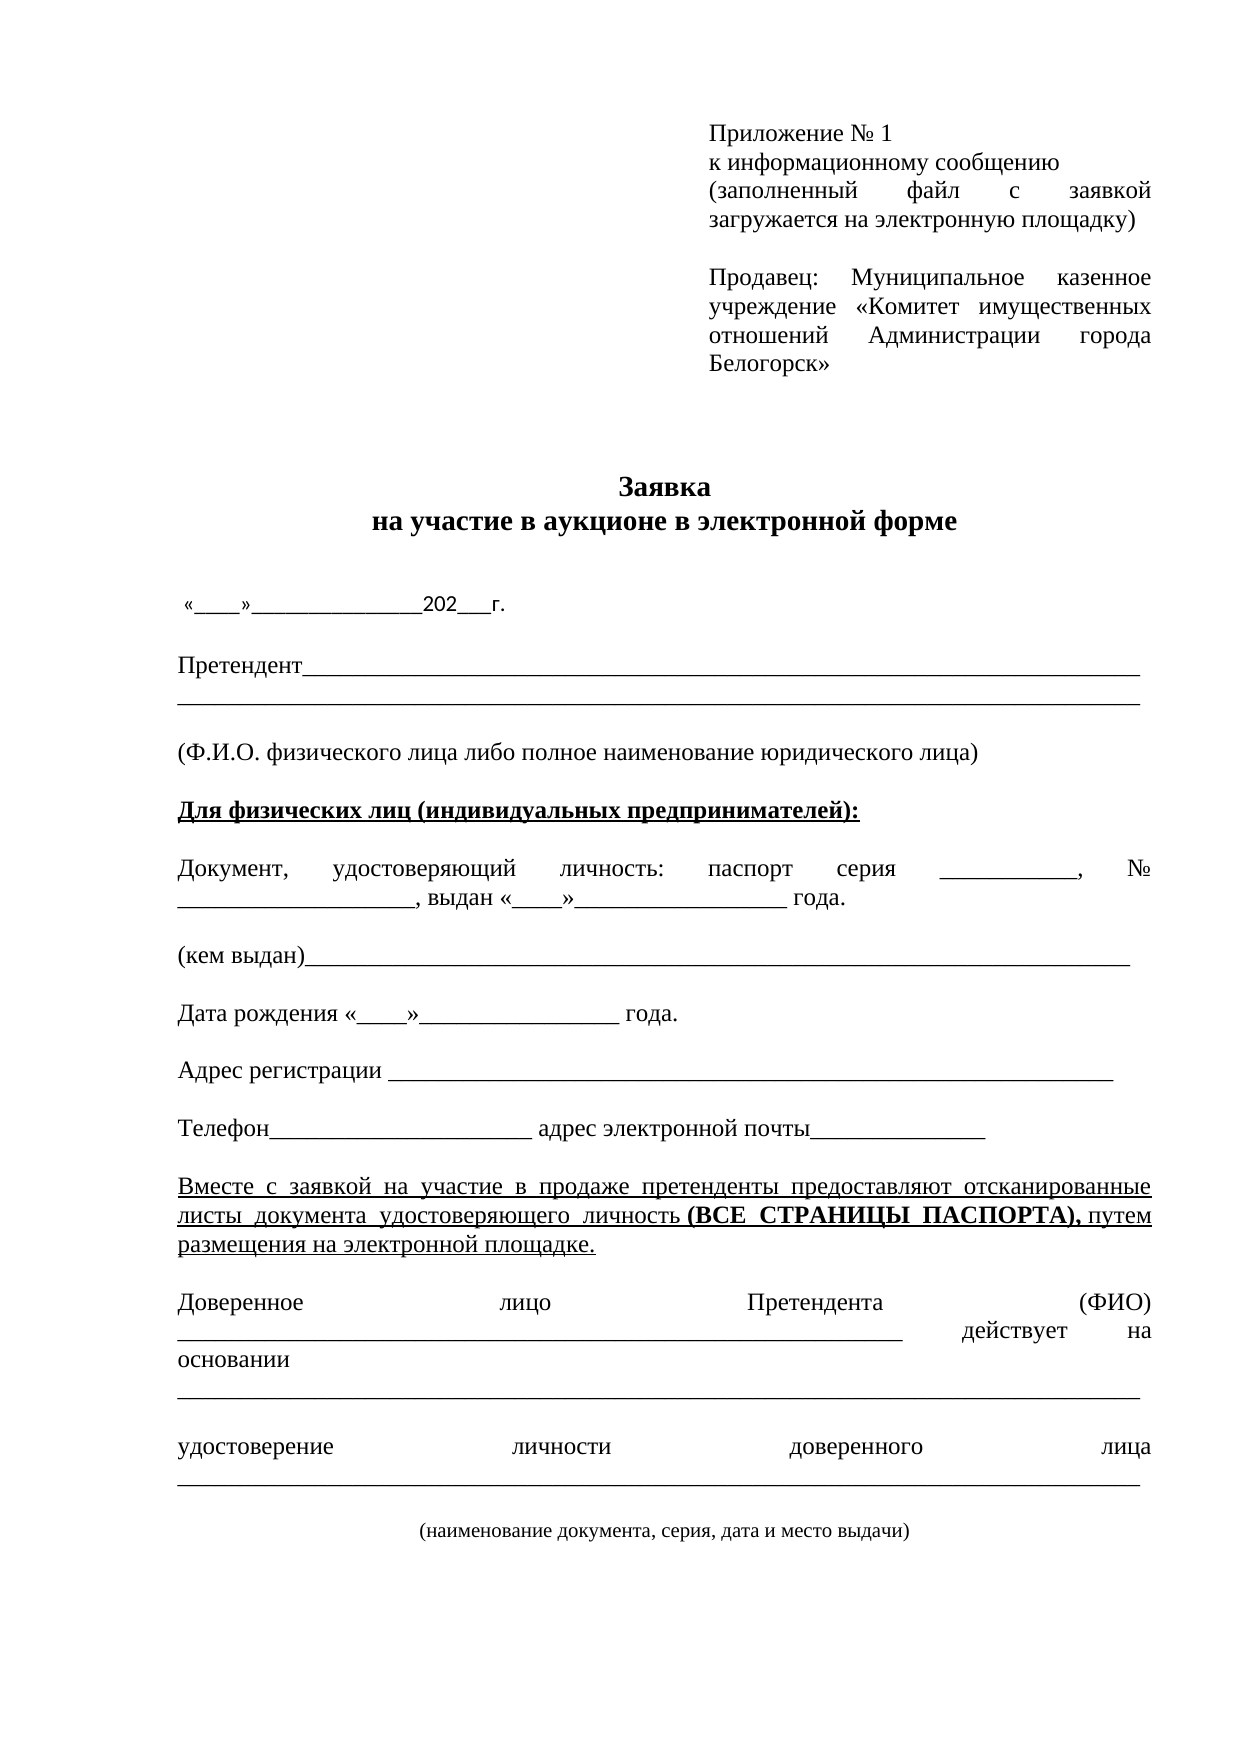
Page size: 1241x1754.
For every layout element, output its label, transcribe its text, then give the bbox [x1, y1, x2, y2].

text Заявка [177, 469, 1152, 503]
text Дата рождения «____»________________ года. [177, 998, 1152, 1026]
text удостоверение личности доверенного лица _____________________________________________________________________________ [177, 1431, 1152, 1488]
text Вместе с заявкой на участие в продаже претенденты предоставляют отсканированные листы документа удостоверяющего личность (ВСЕ СТРАНИЦЫ ПАСПОРТА), путем размещения на электронной площадке. [177, 1197, 1152, 1225]
text Доверенное лицо Претендента (ФИО) __________________________________________________________ действует на основании _____________________________________________________________________________ [177, 1287, 1152, 1402]
text на участие в аукционе в электронной форме [177, 503, 1152, 536]
text (наименование документа, серия, дата и место выдачи) [177, 1518, 1152, 1542]
text к информационному сообщению [177, 147, 1152, 176]
text Адрес регистрации __________________________________________________________ [177, 1056, 1152, 1084]
text Документ, удостоверяющий личность: паспорт серия ___________, № ___________________, выдан «____»_________________ года. [177, 853, 1152, 911]
text Вместе с заявкой на участие в продаже претенденты предоставляют отсканированные листы документа удостоверяющего личность (ВСЕ СТРАНИЦЫ ПАСПОРТА), путем размещения на электронной площадке. [177, 1227, 1152, 1258]
text Претендент________________________________________________________________________________________________________________________________________________ [177, 651, 1152, 708]
text Вместе с заявкой на участие в продаже претенденты предоставляют отсканированные листы документа удостоверяющего личность (ВСЕ СТРАНИЦЫ ПАСПОРТА), путем размещения на электронной площадке. [177, 1171, 1152, 1196]
text «____»_______________202___г. [177, 589, 1152, 617]
text Приложение № 1 [177, 118, 1152, 147]
text Телефон_____________________ адрес электронной почты______________ [177, 1113, 1152, 1142]
text (заполненный файл с заявкой загружается на электронную площадку) [709, 176, 1152, 233]
text Для физических лиц (индивидуальных предпринимателей): [177, 795, 1152, 824]
text (Ф.И.О. физического лица либо полное наименование юридического лица) [177, 737, 1152, 766]
text (кем выдан)__________________________________________________________________ [177, 940, 1152, 968]
text Продавец: Муниципальное казенное учреждение «Комитет имущественных отношений Администрации города Белогорск» [709, 262, 1152, 377]
